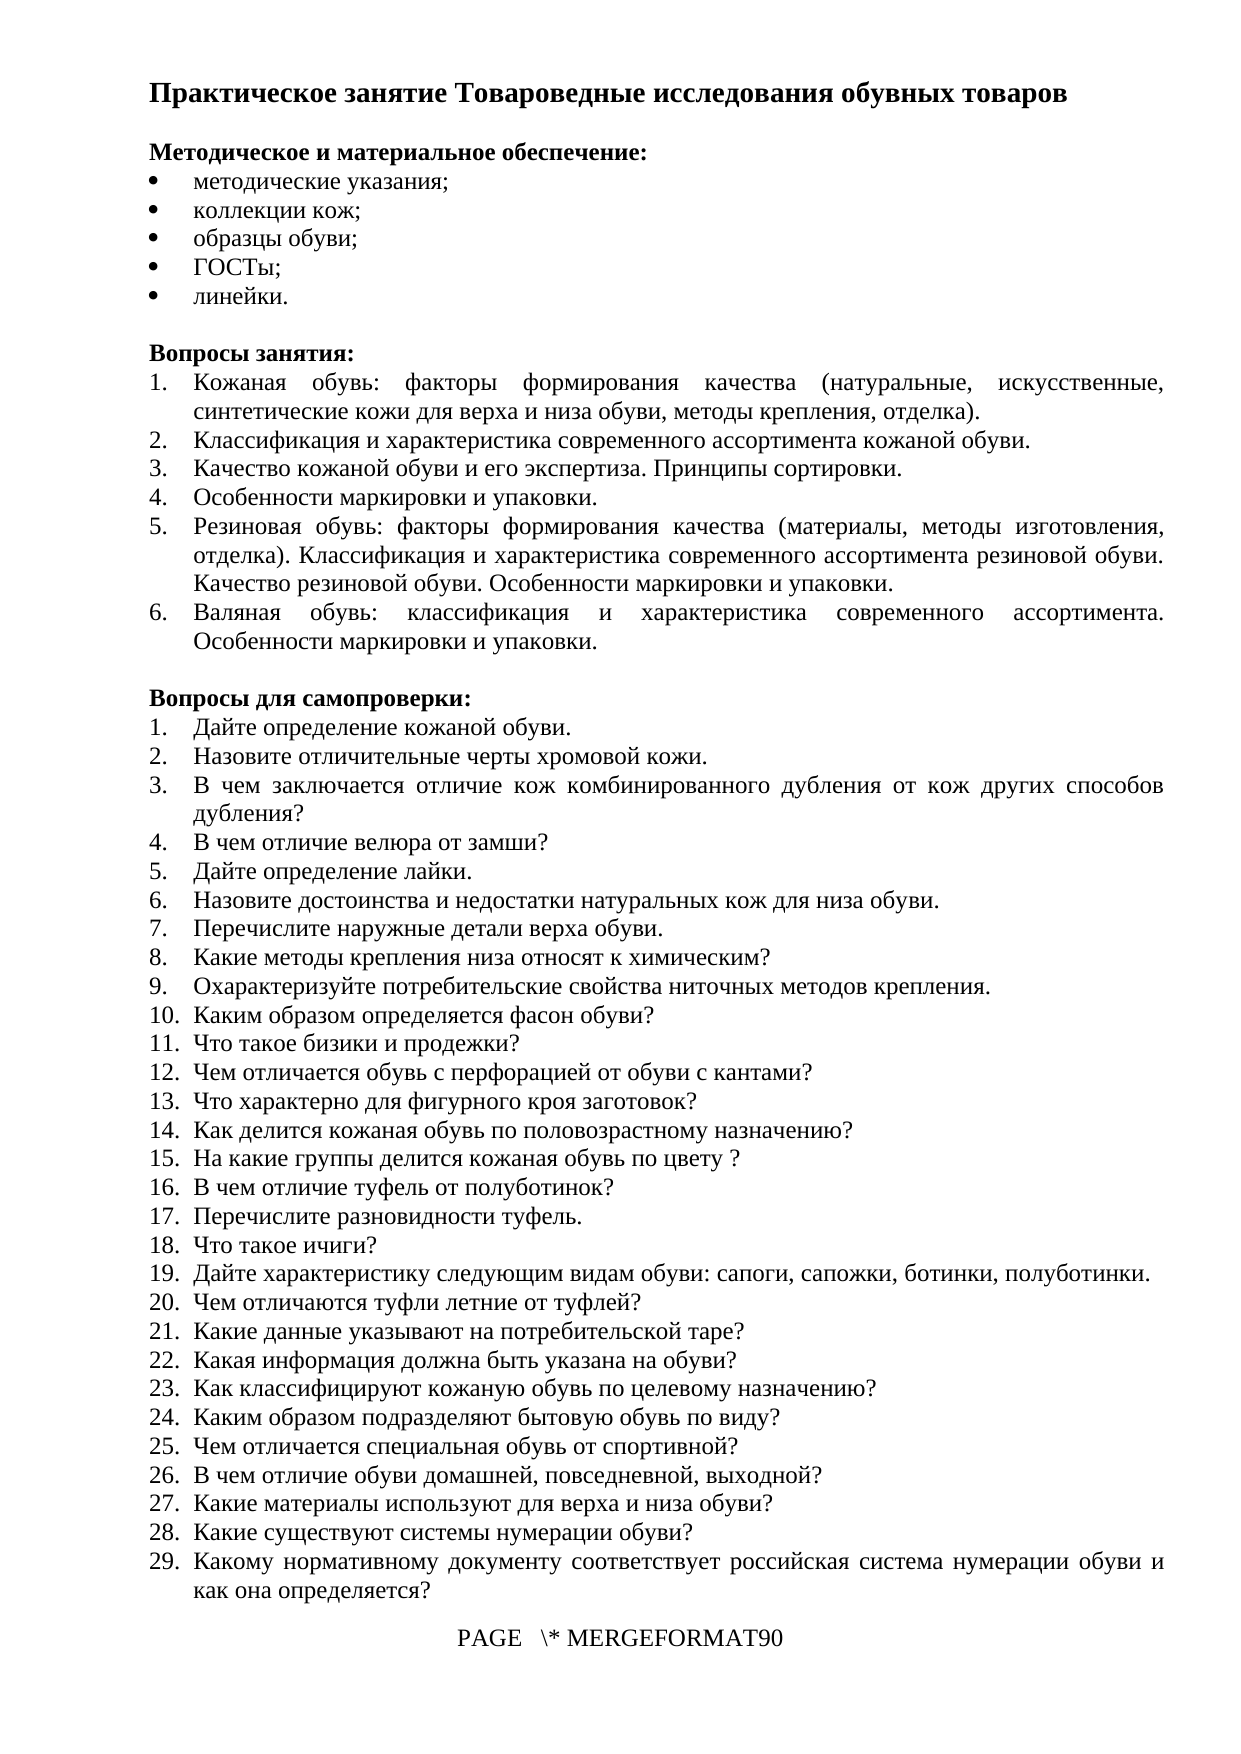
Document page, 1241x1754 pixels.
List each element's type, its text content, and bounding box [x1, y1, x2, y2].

list Дайте характеристику следующим видам обуви: сапоги, сапожки, ботинки, полуботинки. [149, 1258, 1165, 1287]
list Как делится кожаная обувь по половозрастному назначению? [149, 1115, 1165, 1143]
list Охарактеризуйте потребительские свойства ниточных методов крепления. [149, 971, 1165, 1000]
list Резиновая обувь: факторы формирования качества (материалы, методы изготовления, отделка). Классификация и характеристика современного ассортимента резиновой обуви. Качество резиновой обуви. Особенности маркировки и упаковки. [149, 511, 1165, 597]
list Какие материалы используют для верха и низа обуви? [149, 1488, 1165, 1517]
list Что такое бизики и продежки? [149, 1028, 1165, 1057]
list Какая информация должна быть указана на обуви? [149, 1345, 1165, 1373]
list Назовите отличительные черты хромовой кожи. [149, 741, 1165, 770]
text Методическое и материальное обеспечение: [75, 137, 1165, 166]
list В чем отличие туфель от полуботинок? [149, 1172, 1165, 1201]
text Вопросы занятия: [75, 338, 1165, 367]
list Что такое ичиги? [149, 1230, 1165, 1258]
list Какие существуют системы нумерации обуви? [149, 1517, 1165, 1546]
list На какие группы делится кожаная обувь по цвету ? [149, 1143, 1165, 1172]
list Каким образом определяется фасон обуви? [149, 1000, 1165, 1028]
list ГОСТы; [149, 252, 1165, 281]
list Каким образом подразделяют бытовую обувь по виду? [149, 1402, 1165, 1431]
list В чем заключается отличие кож комбинированного дубления от кож других способов дубления? [149, 770, 1165, 827]
list коллекции кож; [149, 195, 1165, 223]
list Чем отличается специальная обувь от спортивной? [149, 1431, 1165, 1460]
list Какие данные указывают на потребительской таре? [149, 1316, 1165, 1345]
list Чем отличается обувь с перфорацией от обуви с кантами? [149, 1057, 1165, 1086]
list Особенности маркировки и упаковки. [149, 482, 1165, 511]
list линейки. [149, 281, 1165, 310]
list Валяная обувь: классификация и характеристика современного ассортимента. Особенности маркировки и упаковки. [149, 597, 1165, 655]
list В чем отличие обуви домашней, повседневной, выходной? [149, 1460, 1165, 1488]
list методические указания; [149, 166, 1165, 195]
list Какие методы крепления низа относят к химическим? [149, 942, 1165, 971]
list Кожаная обувь: факторы формирования качества (натуральные, искусственные, синтетические кожи для верха и низа обуви, методы крепления, отделка). [149, 367, 1165, 425]
list Назовите достоинства и недостатки натуральных кож для низа обуви. [149, 885, 1165, 913]
list Дайте определение кожаной обуви. [149, 712, 1165, 741]
list Что характерно для фигурного кроя заготовок? [149, 1086, 1165, 1115]
list Качество кожаной обуви и его экспертиза. Принципы сортировки. [149, 453, 1165, 482]
list Чем отличаются туфли летние от туфлей? [149, 1287, 1165, 1316]
list образцы обуви; [149, 223, 1165, 252]
text Вопросы для самопроверки: [75, 683, 1165, 712]
subtitle Практическое занятие Товароведные исследования обувных товаров [75, 75, 1165, 108]
list Перечислите наружные детали верха обуви. [149, 913, 1165, 942]
list Перечислите разновидности туфель. [149, 1201, 1165, 1230]
list Дайте определение лайки. [149, 856, 1165, 885]
list Какому нормативному документу соответствует российская система нумерации обуви и как она определяется? [149, 1546, 1165, 1603]
list Классификация и характеристика современного ассортимента кожаной обуви. [149, 425, 1165, 453]
list В чем отличие велюра от замши? [149, 827, 1165, 856]
list Как классифицируют кожаную обувь по целевому назначению? [149, 1373, 1165, 1402]
